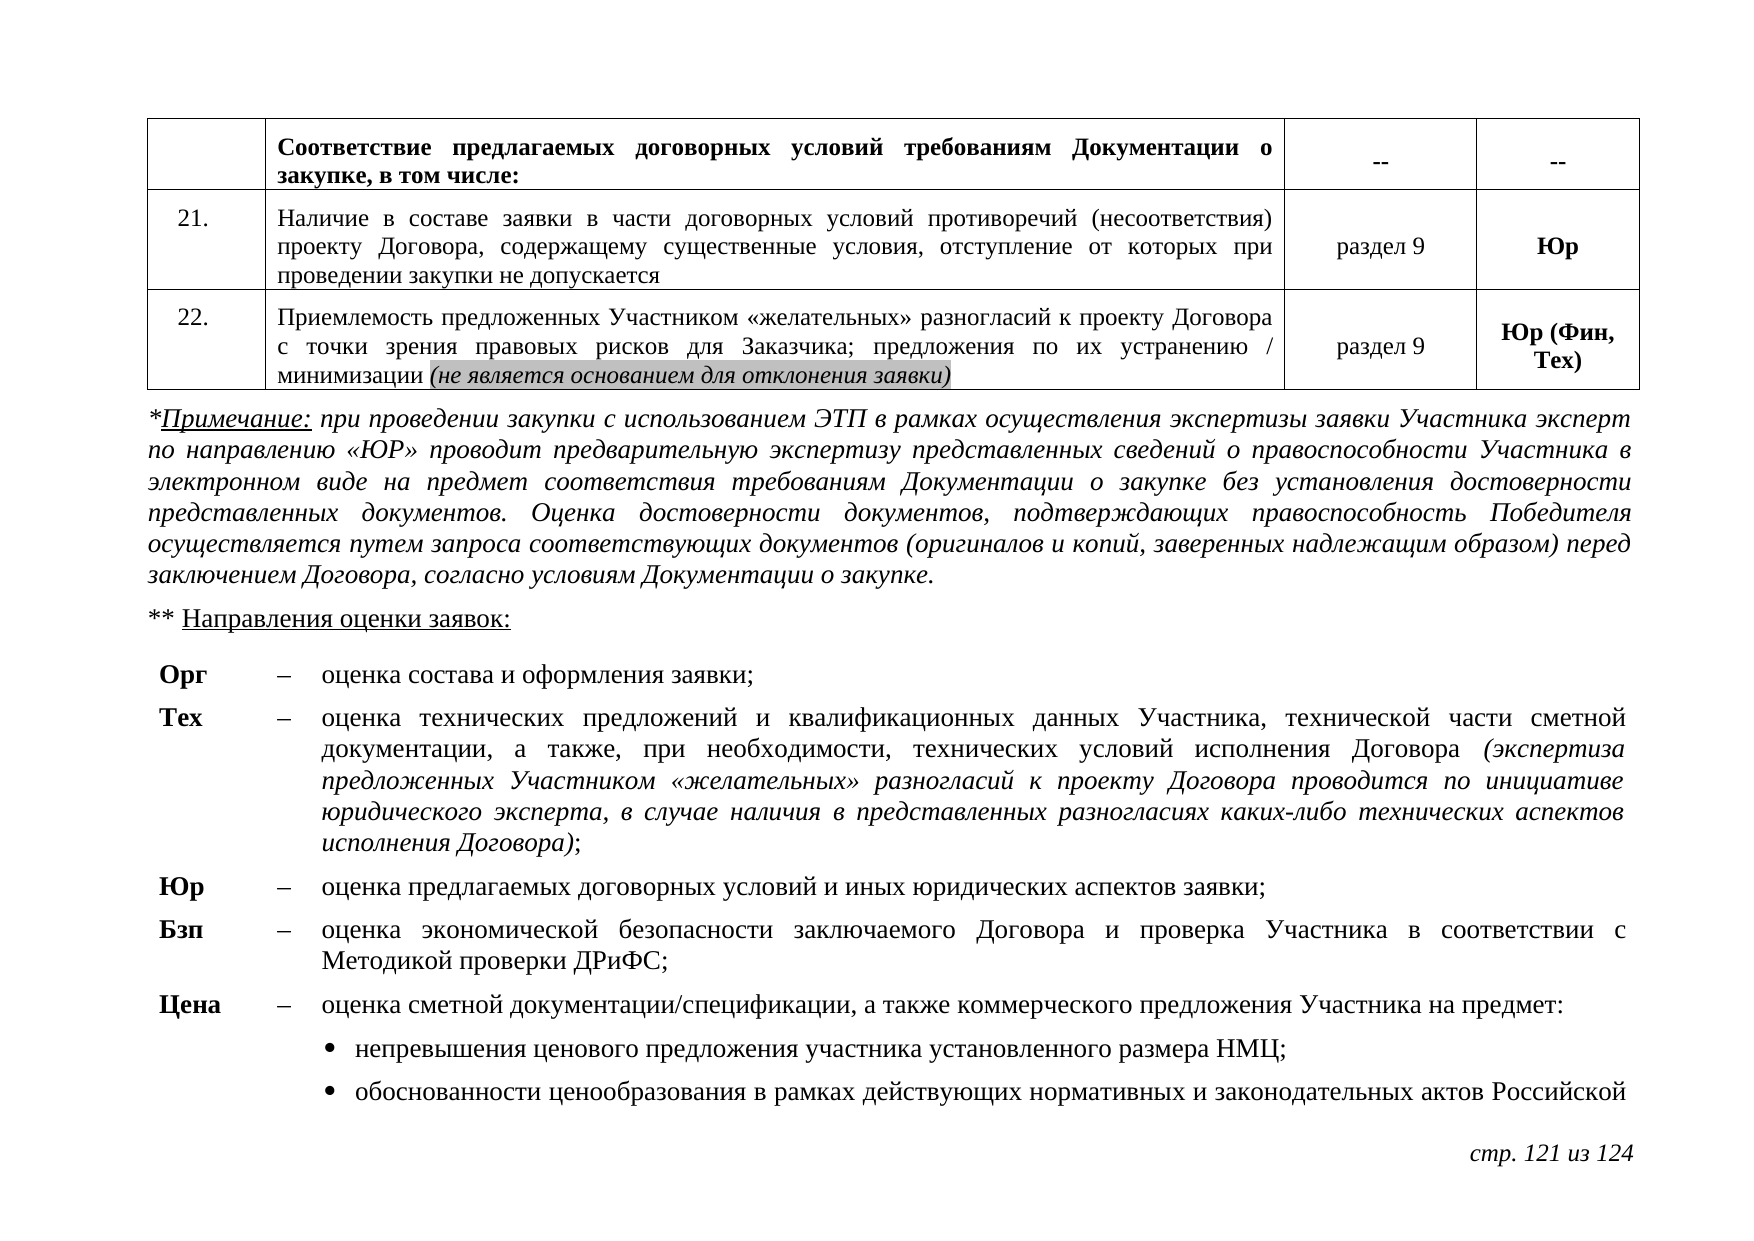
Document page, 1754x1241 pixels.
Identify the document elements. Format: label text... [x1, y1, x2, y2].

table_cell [310, 976, 1639, 1107]
table_cell – [266, 901, 310, 976]
text ** Направления оценки заявок: [148, 602, 1636, 633]
table_cell [148, 290, 265, 389]
table_cell -- [1285, 119, 1476, 189]
text *Примечание: при проведении закупки с использованием ЭТП в рамках осуществления экспертизы заявки Участника эксперт по направлению «ЮР» проводит предварительную экспертизу представленных сведений о правоспособности Участника в электронном виде на предмет соответствия требованиям Документации о закупке без установления достоверности представленных документов. Оценка достоверности документов, подтверждающих правоспособность Победителя осуществляется путем запроса соответствующих документов (оригиналов и копий, заверенных надлежащим образом) перед заключением Договора, согласно условиям Документации о закупке. [148, 402, 1636, 589]
table_cell оценка экономической безопасности заключаемого Договора и проверка Участника в соответствии с Методикой проверки ДРиФС; [310, 901, 1639, 976]
table_cell Наличие в составе заявки в части договорных условий противоречий (несоответствия) проекту Договора, содержащему существенные условия, отступление от которых при проведении закупки не допускается [266, 190, 1284, 289]
table_header оценка состава и оформления заявки; [310, 645, 1639, 689]
table_cell [148, 190, 265, 289]
table_cell – [266, 689, 310, 857]
table_cell Юр (Фин, Тех) [1477, 290, 1639, 389]
table_cell – [266, 976, 310, 1107]
table_cell оценка предлагаемых договорных условий и иных юридических аспектов заявки; [310, 857, 1639, 901]
table_header – [266, 645, 310, 689]
table_cell -- [1477, 119, 1639, 189]
table_cell Юр [148, 857, 266, 901]
table_cell оценка технических предложений и квалификационных данных Участника, технической части сметной документации, а также, при необходимости, технических условий исполнения Договора (экспертиза предложенных Участником «желательных» разногласий к проекту Договора проводится по инициативе юридического эксперта, в случае наличия в представленных разногласиях каких-либо технических аспектов исполнения Договора); [310, 689, 1639, 857]
table_cell Тех [148, 689, 266, 857]
table_cell раздел 9 [1285, 290, 1476, 389]
table_cell Бзп [148, 901, 266, 976]
table_cell [148, 119, 265, 189]
table_cell – [266, 857, 310, 901]
table_cell Цена [148, 976, 266, 1107]
table_cell раздел 9 [1285, 190, 1476, 289]
table_cell Приемлемость предложенных Участником «желательных» разногласий к проекту Договора с точки зрения правовых рисков для Заказчика; предложения по их устранению / минимизации (не является основанием для отклонения заявки) [266, 290, 1284, 389]
table_cell Юр [1477, 190, 1639, 289]
table_cell Соответствие предлагаемых договорных условий требованиям Документации о закупке, в том числе: [266, 119, 1284, 189]
table_header Орг [148, 645, 266, 689]
